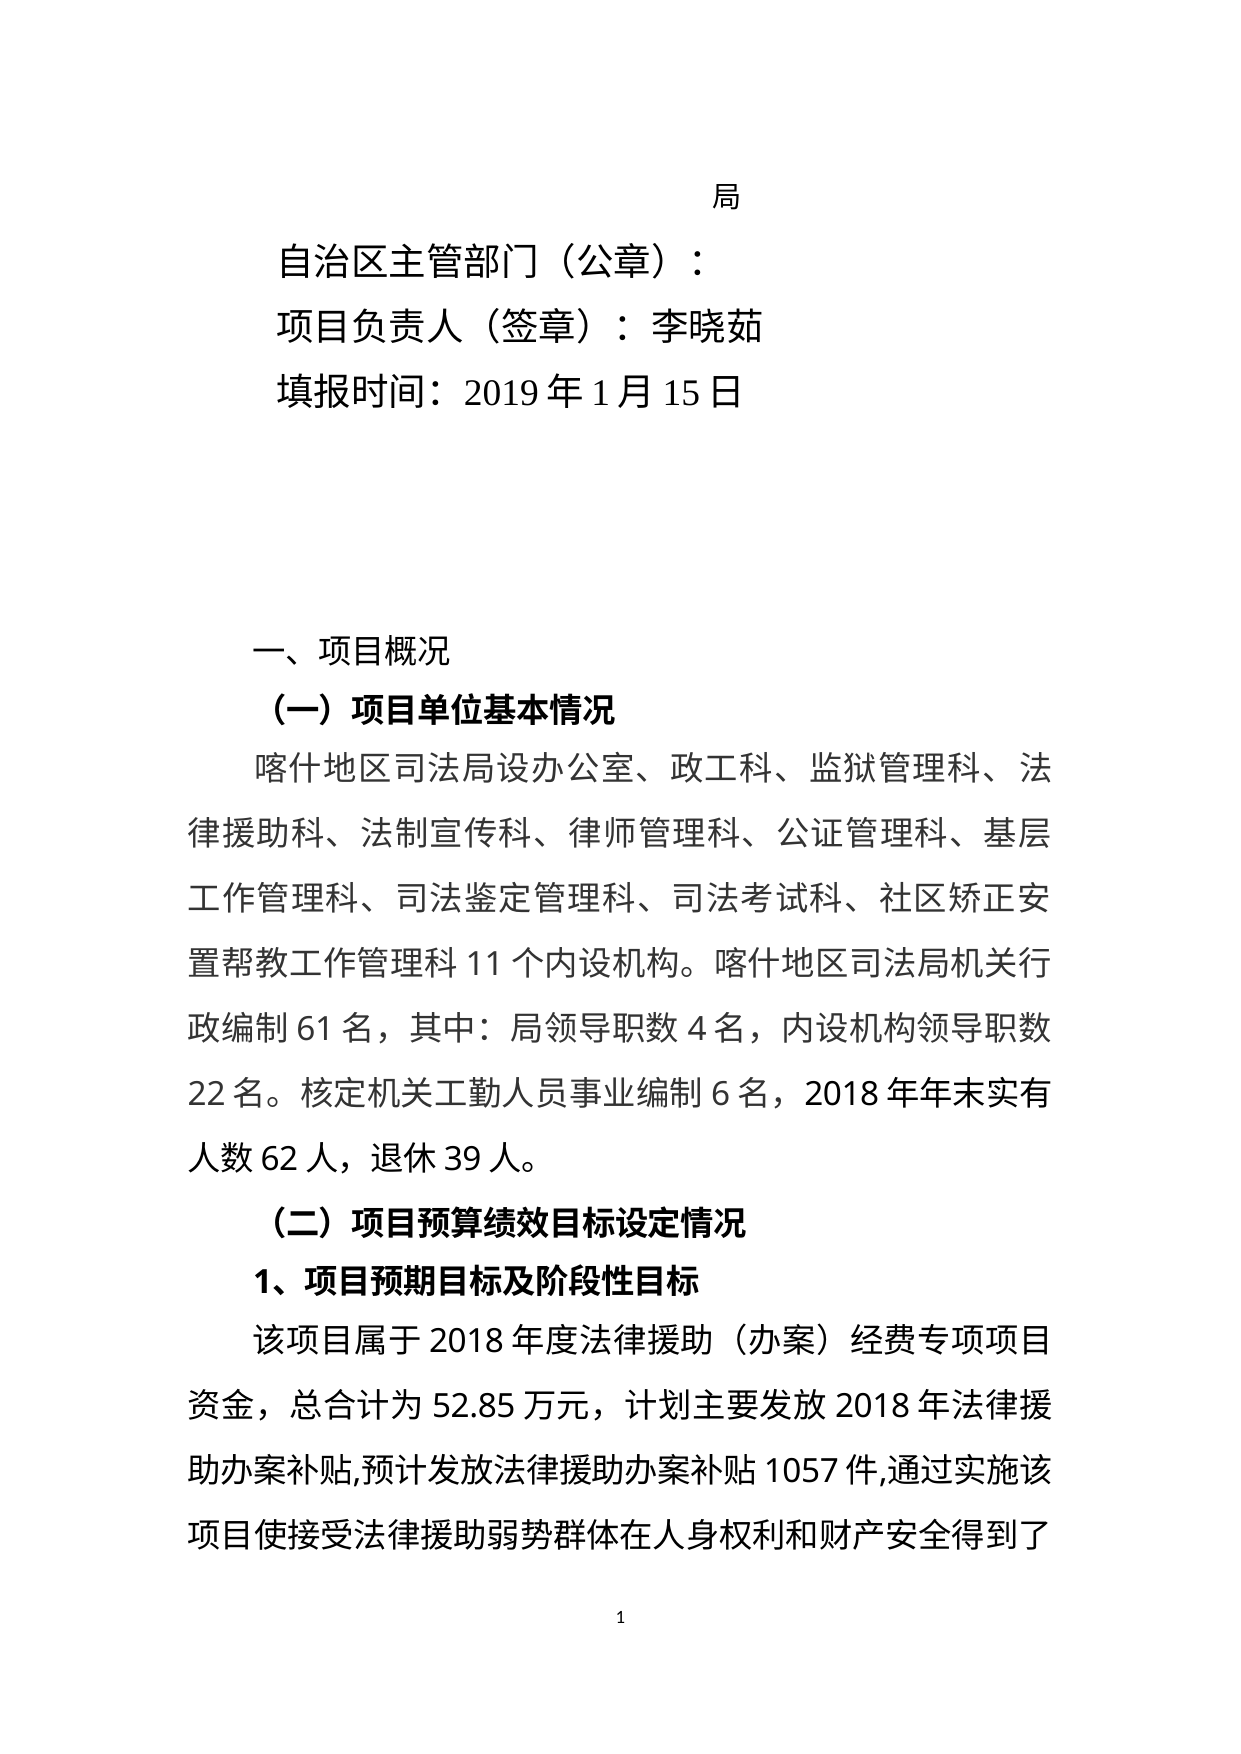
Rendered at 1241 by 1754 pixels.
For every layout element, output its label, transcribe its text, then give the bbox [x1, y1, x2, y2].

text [281, 162, 1053, 227]
text 1、项目预期目标及阶段性目标 [187, 1247, 1053, 1305]
text 一、项目概况 [187, 617, 1053, 675]
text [187, 1305, 1053, 1565]
text 自治区主管部门（公章）： [187, 227, 1053, 292]
text 项目负责人（签章）：李晓茹 [187, 292, 1053, 357]
text （二）项目预算绩效目标设定情况 [187, 1189, 1053, 1247]
text （一）项目单位基本情况 [187, 675, 1053, 734]
text 填报时间：2019年1月15日 [187, 357, 1053, 422]
text 喀什地区司法局设办公室、政工科、监狱管理科、法律援助科、法制宣传科、律师管理科、公证管理科、基层工作管理科、司法鉴定管理科、司法考试科、社区矫正安置帮教工作管理科11个内设机构。喀什地区司法局机关行政编制61名，其中：局领导职数4名，内设机构领导职数22名。核定机关工勤人员事业编制6名，2018年年末实有人数62人，退休39人。 [187, 734, 1053, 1189]
